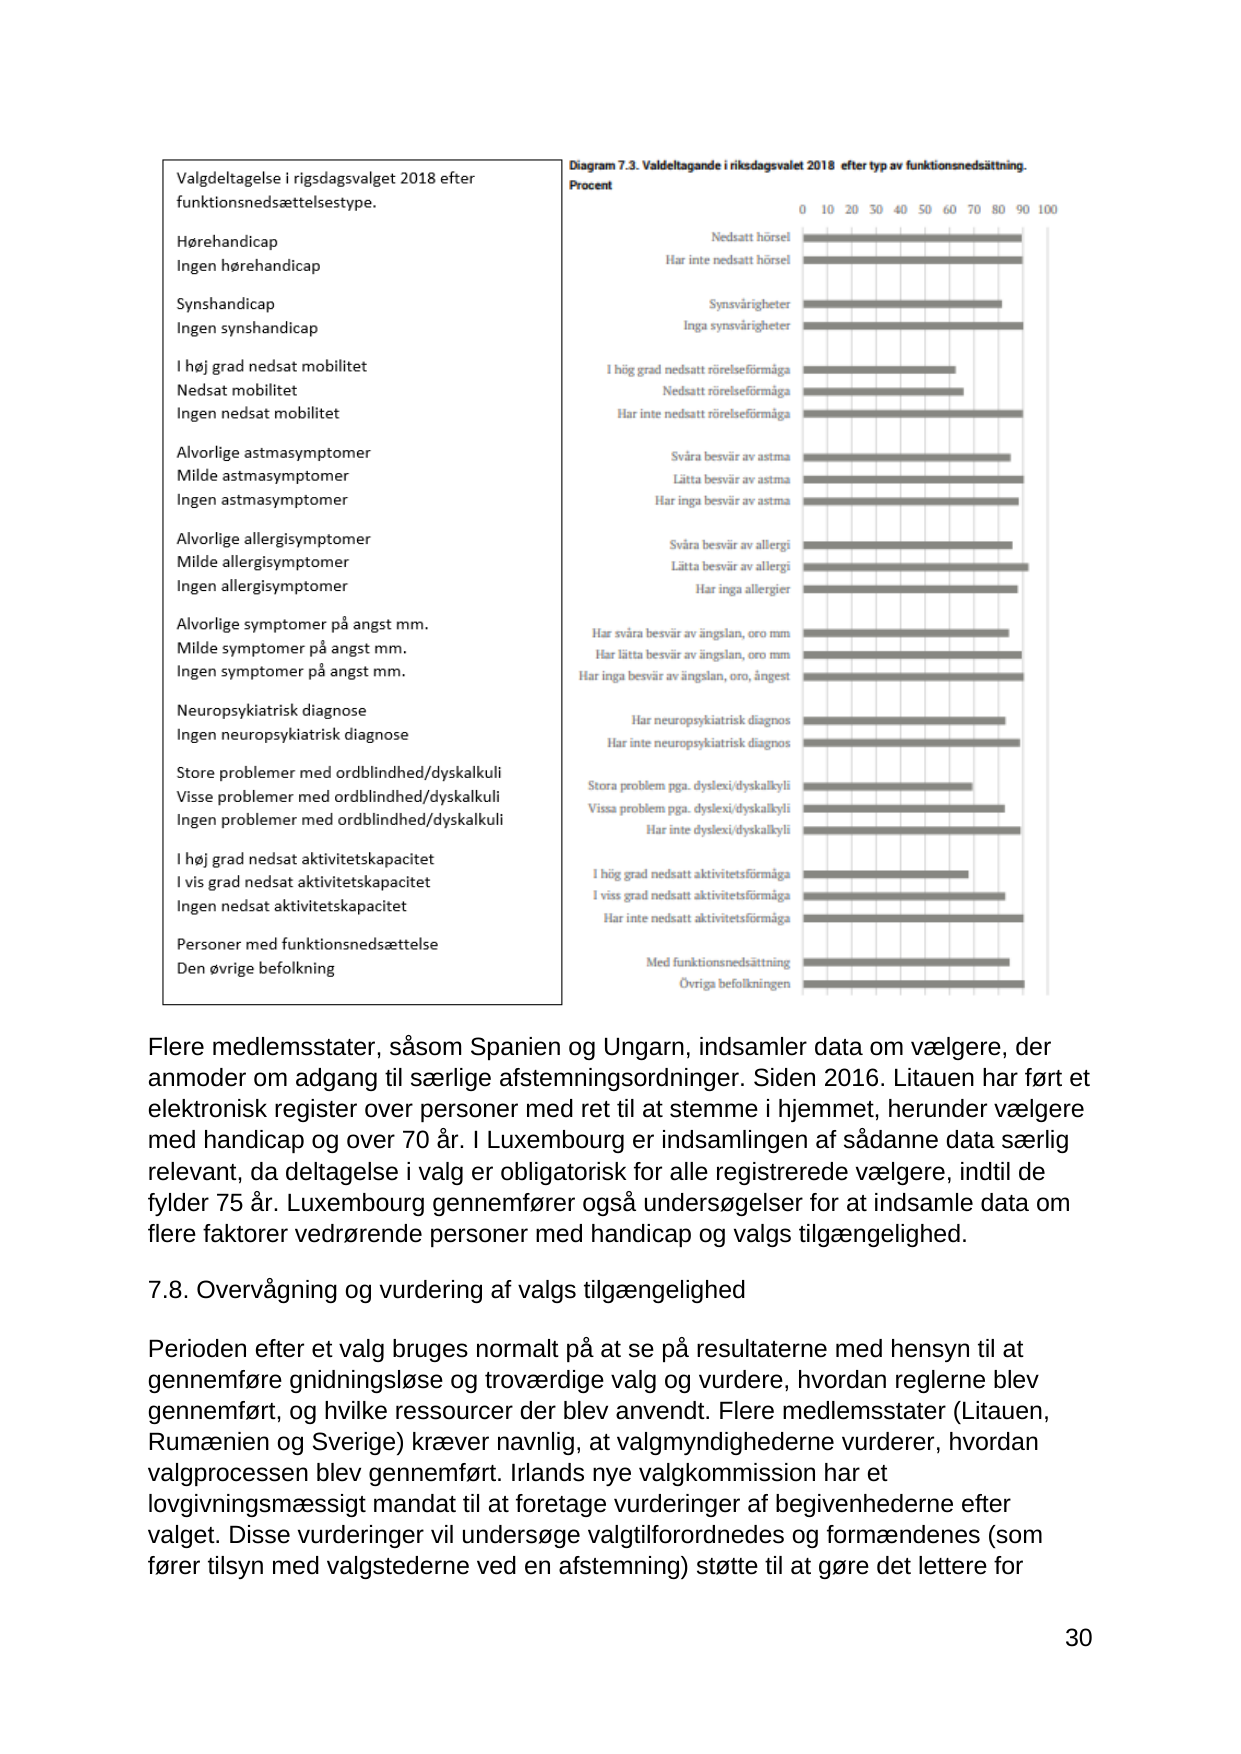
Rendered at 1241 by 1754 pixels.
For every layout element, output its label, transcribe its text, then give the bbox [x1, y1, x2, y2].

subtitle 7.8. Overvågning og vurdering af valgs tilgængelighed [148, 1274, 1092, 1303]
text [148, 1334, 1092, 1580]
picture [157, 147, 1083, 1014]
text Flere medlemsstater, såsom Spanien og Ungarn, indsamler data om vælgere, der anmoder om adgang til særlige afstemningsordninger. Siden 2016. Litauen har ført et elektronisk register over personer med ret til at stemme i hjemmet, herunder vælgere med handicap og over 70 år. I Luxembourg er indsamlingen af sådanne data særlig relevant, da deltagelse i valg er obligatorisk for alle registrerede vælgere, indtil de fylder 75 år. Luxembourg gennemfører også undersøgelser for at indsamle data om flere faktorer vedrørende personer med handicap og valgs tilgængelighed. [148, 1032, 1092, 1247]
